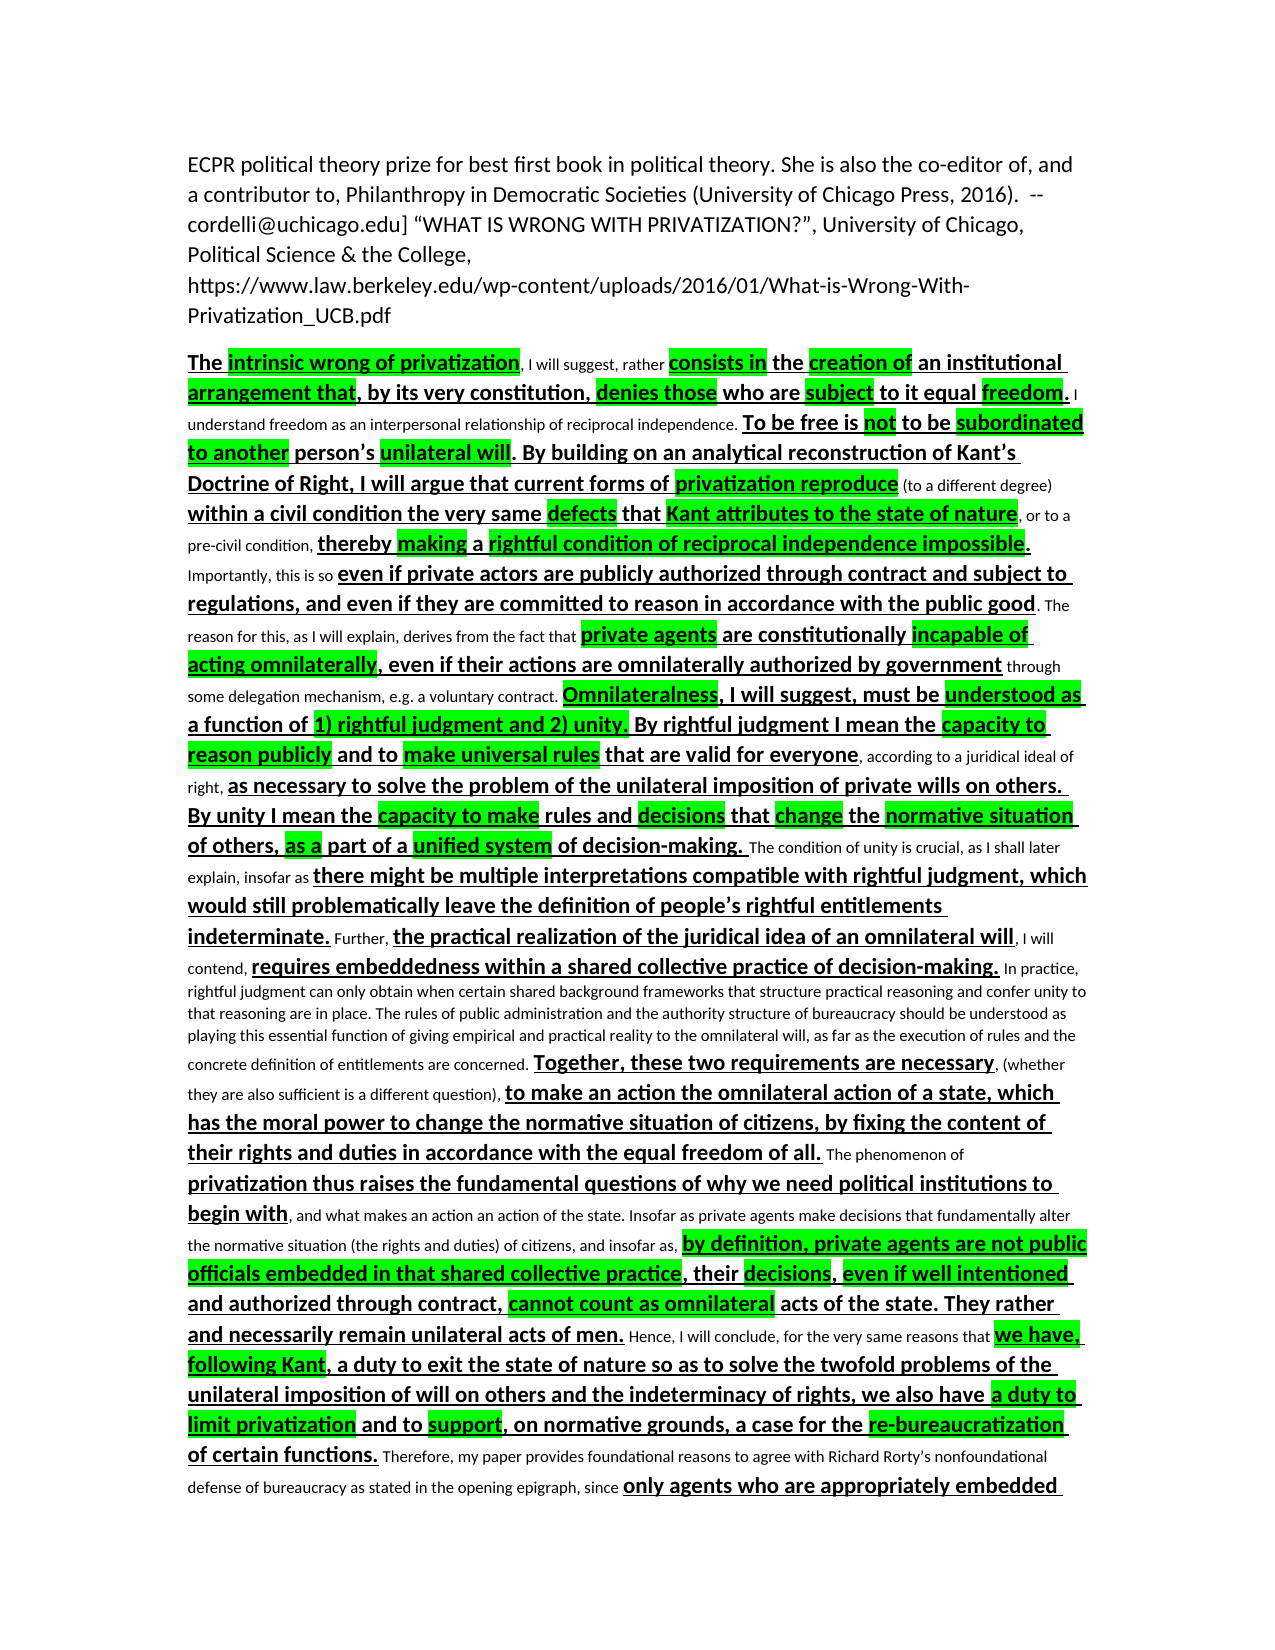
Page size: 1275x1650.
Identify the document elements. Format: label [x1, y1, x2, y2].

text [187, 150, 1087, 329]
text [187, 348, 1087, 1499]
